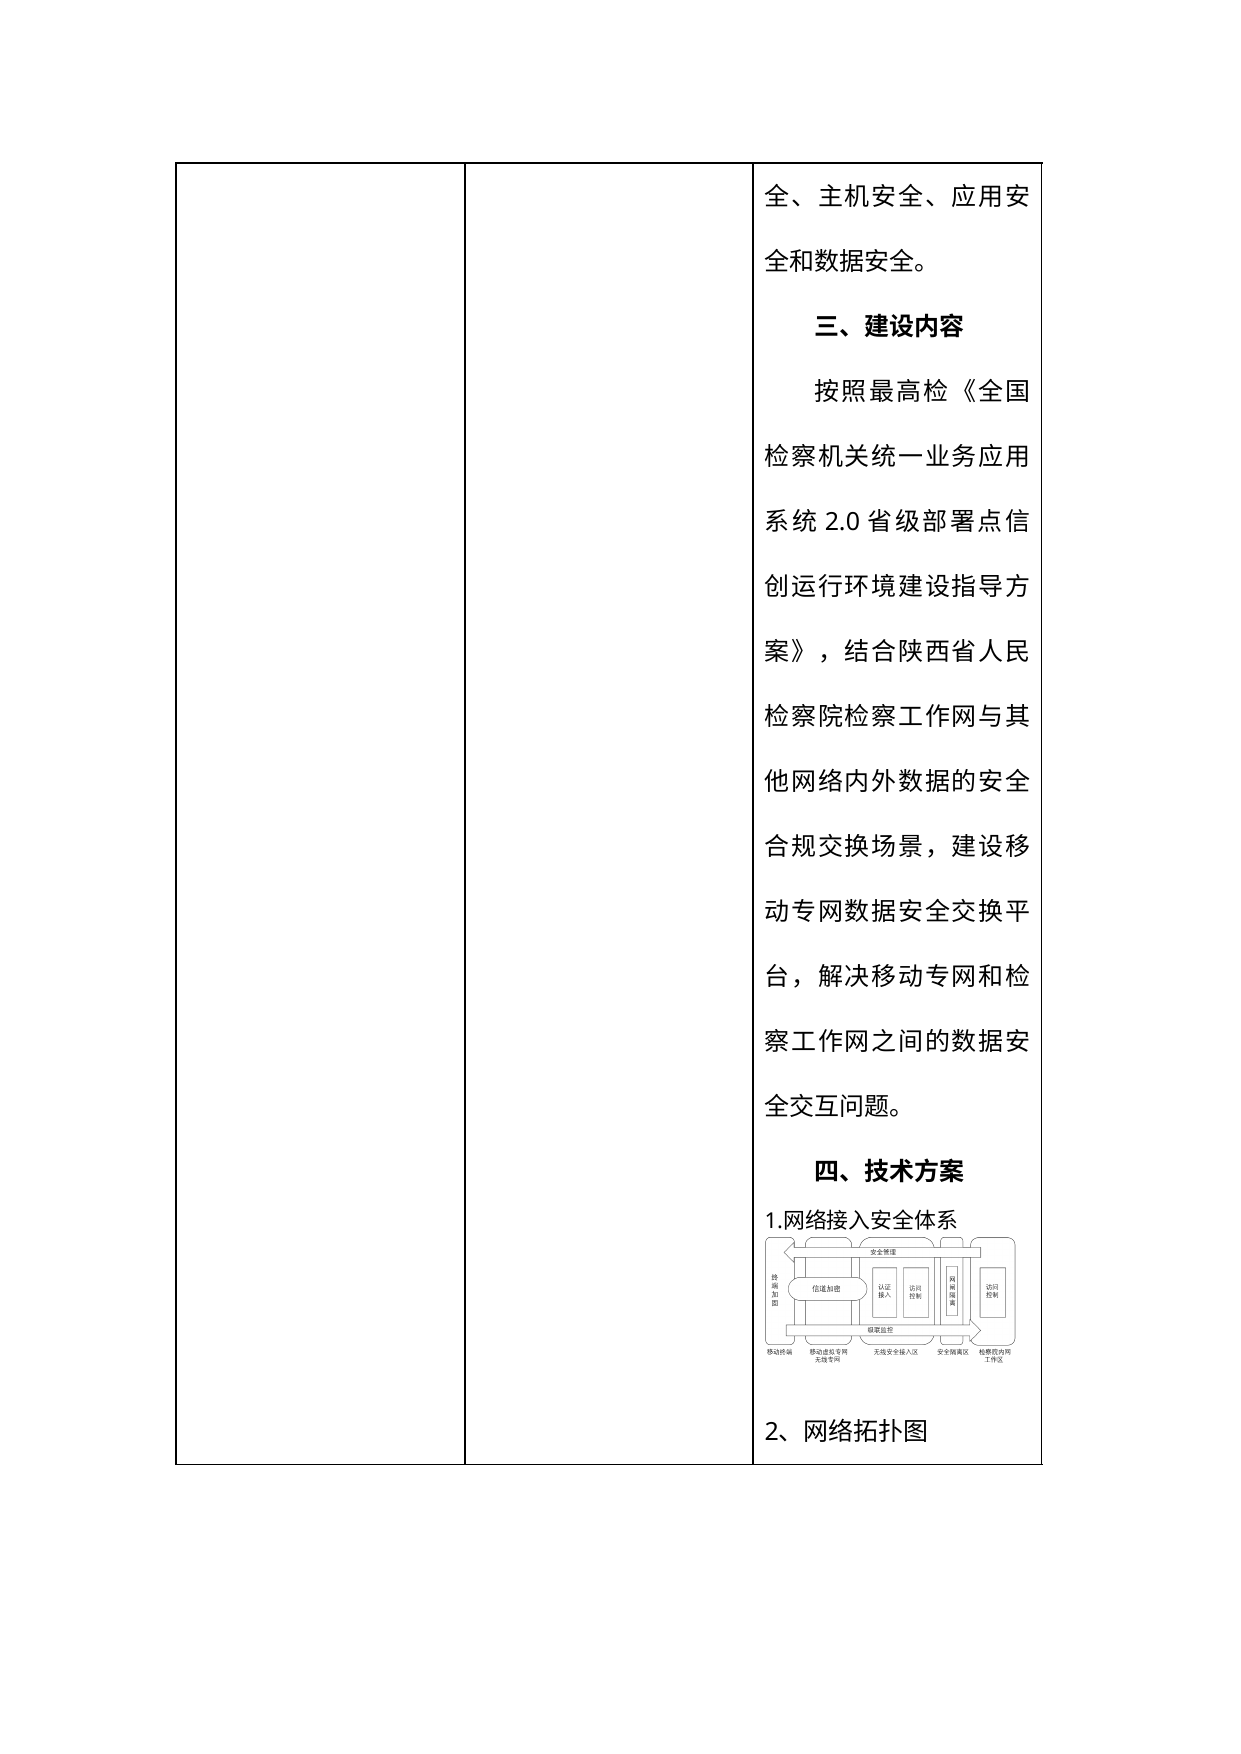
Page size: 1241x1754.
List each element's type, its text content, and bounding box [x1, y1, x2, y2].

picture [764, 1237, 1031, 1365]
table_cell [177, 164, 464, 1463]
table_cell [754, 164, 1041, 1463]
table_cell 1 [466, 164, 752, 1463]
